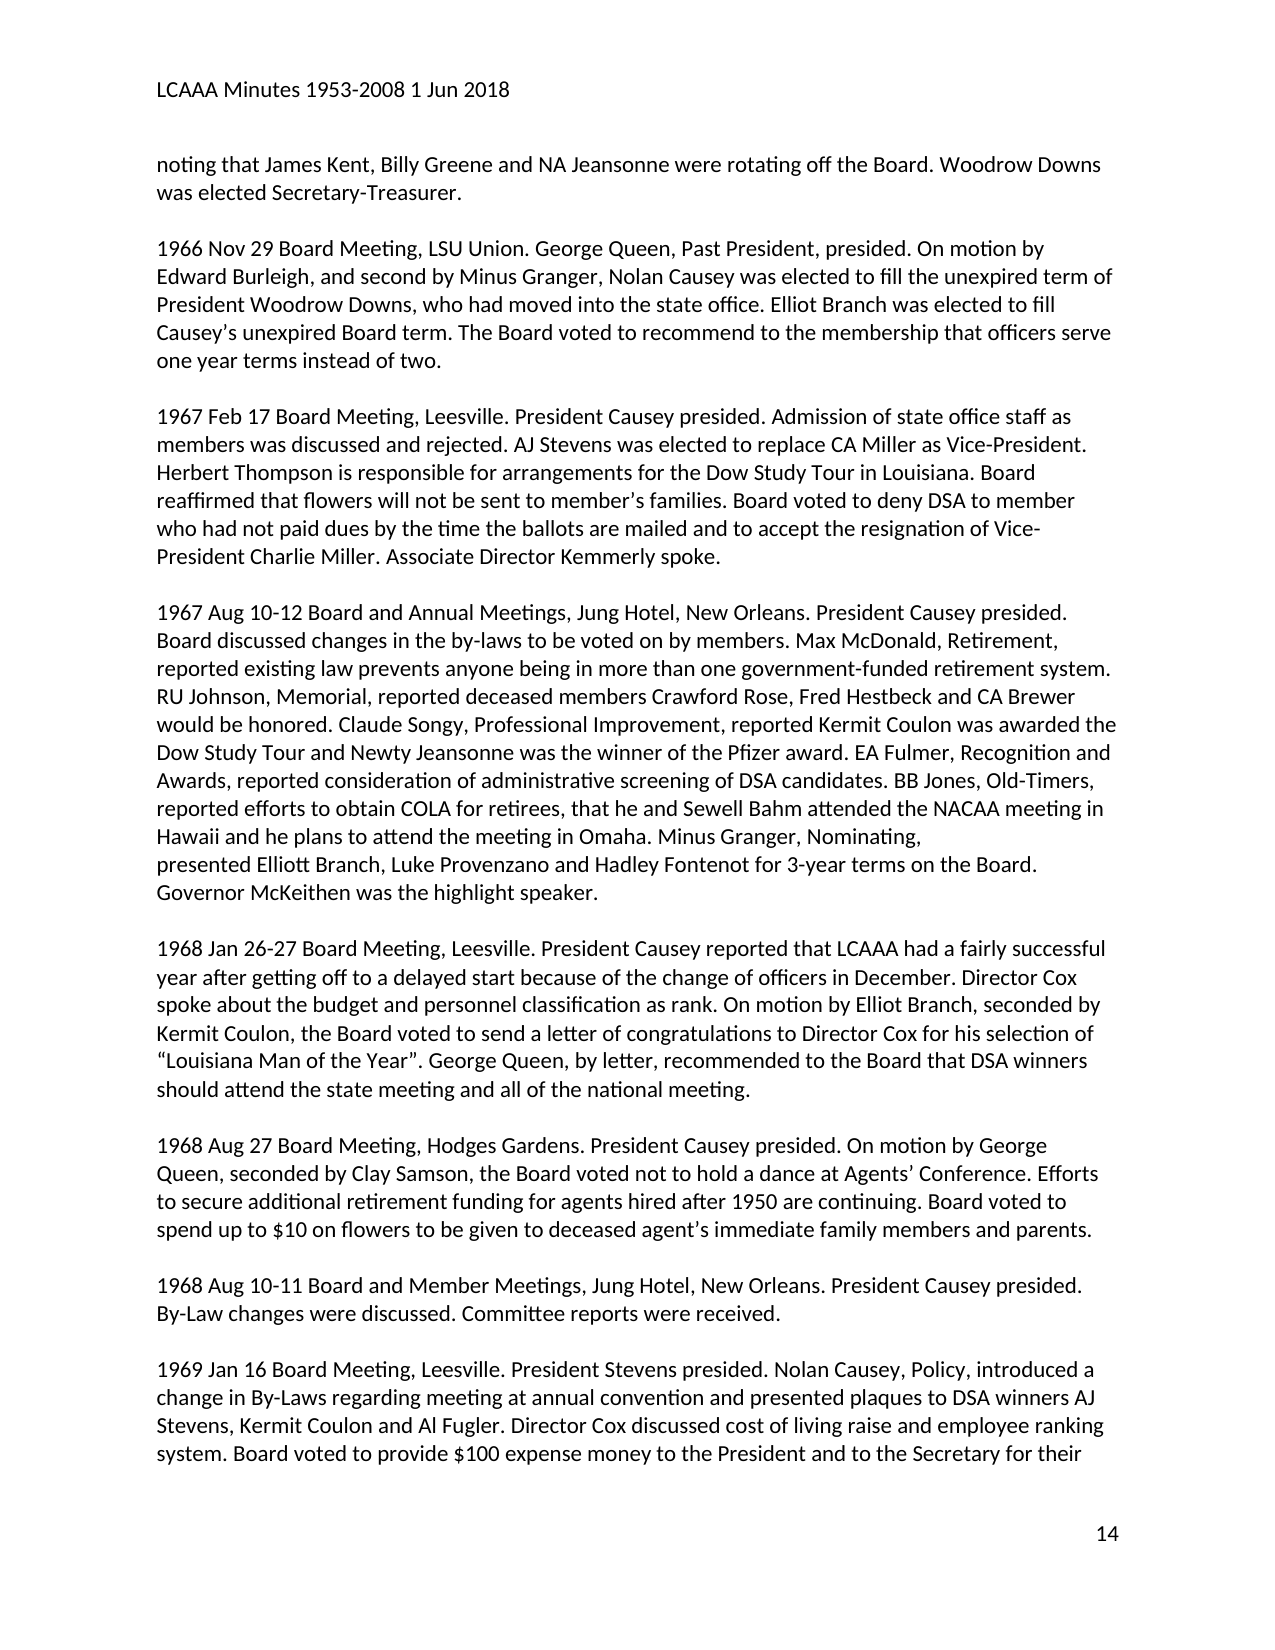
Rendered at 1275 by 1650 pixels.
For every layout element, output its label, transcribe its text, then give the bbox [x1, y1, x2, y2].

text 1968 Aug 27 Board Meeting, Hodges Gardens. President Causey presided. On motion by George Queen, seconded by Clay Samson, the Board voted not to hold a dance at Agents’ Conference. Efforts to secure additional retirement funding for agents hired after 1950 are continuing. Board voted to spend up to $10 on flowers to be given to deceased agent’s immediate family members and parents. [156, 1131, 1118, 1243]
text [156, 150, 1118, 206]
text 1967 Aug 10-12 Board and Annual Meetings, Jung Hotel, New Orleans. President Causey presided. Board discussed changes in the by-laws to be voted on by members. Max McDonald, Retirement, reported existing law prevents anyone being in more than one government-funded retirement system. RU Johnson, Memorial, reported deceased members Crawford Rose, Fred Hestbeck and CA Brewer would be honored. Claude Songy, Professional Improvement, reported Kermit Coulon was awarded the Dow Study Tour and Newty Jeansonne was the winner of the Pfizer award. EA Fulmer, Recognition and Awards, reported consideration of administrative screening of DSA candidates. BB Jones, Old-Timers, [156, 598, 1118, 794]
text presented Elliott Branch, Luke Provenzano and Hadley Fontenot for 3-year terms on the Board. [156, 851, 1118, 878]
text 1969 Jan 16 Board Meeting, Leesville. President Stevens presided. Nolan Causey, Policy, introduced a change in By-Laws regarding meeting at annual convention and presented plaques to DSA winners AJ Stevens, Kermit Coulon and Al Fugler. Director Cox discussed cost of living raise and employee ranking system. Board voted to provide $100 expense money to the President and to the Secretary for their [156, 1355, 1118, 1467]
text 1966 Nov 29 Board Meeting, LSU Union. George Queen, Past President, presided. On motion by Edward Burleigh, and second by Minus Granger, Nolan Causey was elected to fill the unexpired term of President Woodrow Downs, who had moved into the state office. Elliot Branch was elected to fill Causey’s unexpired Board term. The Board voted to recommend to the membership that officers serve one year terms instead of two. [156, 234, 1118, 374]
text 1968 Aug 10-11 Board and Member Meetings, Jung Hotel, New Orleans. President Causey presided. By-Law changes were discussed. Committee reports were received. [156, 1271, 1118, 1327]
text Governor McKeithen was the highlight speaker. [156, 878, 1118, 907]
text 1968 Jan 26-27 Board Meeting, Leesville. President Causey reported that LCAAA had a fairly successful year after getting off to a delayed start because of the change of officers in December. Director Cox spoke about the budget and personnel classification as rank. On motion by Elliot Branch, seconded by Kermit Coulon, the Board voted to send a letter of congratulations to Director Cox for his selection of “Louisiana Man of the Year”. George Queen, by letter, recommended to the Board that DSA winners [156, 934, 1118, 1075]
text should attend the state meeting and all of the national meeting. [156, 1075, 1118, 1103]
text reported efforts to obtain COLA for retirees, that he and Sewell Bahm attended the NACAA meeting in Hawaii and he plans to attend the meeting in Omaha. Minus Granger, Nominating, [156, 794, 1118, 851]
text 1967 Feb 17 Board Meeting, Leesville. President Causey presided. Admission of state office staff as members was discussed and rejected. AJ Stevens was elected to replace CA Miller as Vice-President. Herbert Thompson is responsible for arrangements for the Dow Study Tour in Louisiana. Board reaffirmed that flowers will not be sent to member’s families. Board voted to deny DSA to member who had not paid dues by the time the ballots are mailed and to accept the resignation of Vice-President Charlie Miller. Associate Director Kemmerly spoke. [156, 402, 1118, 570]
